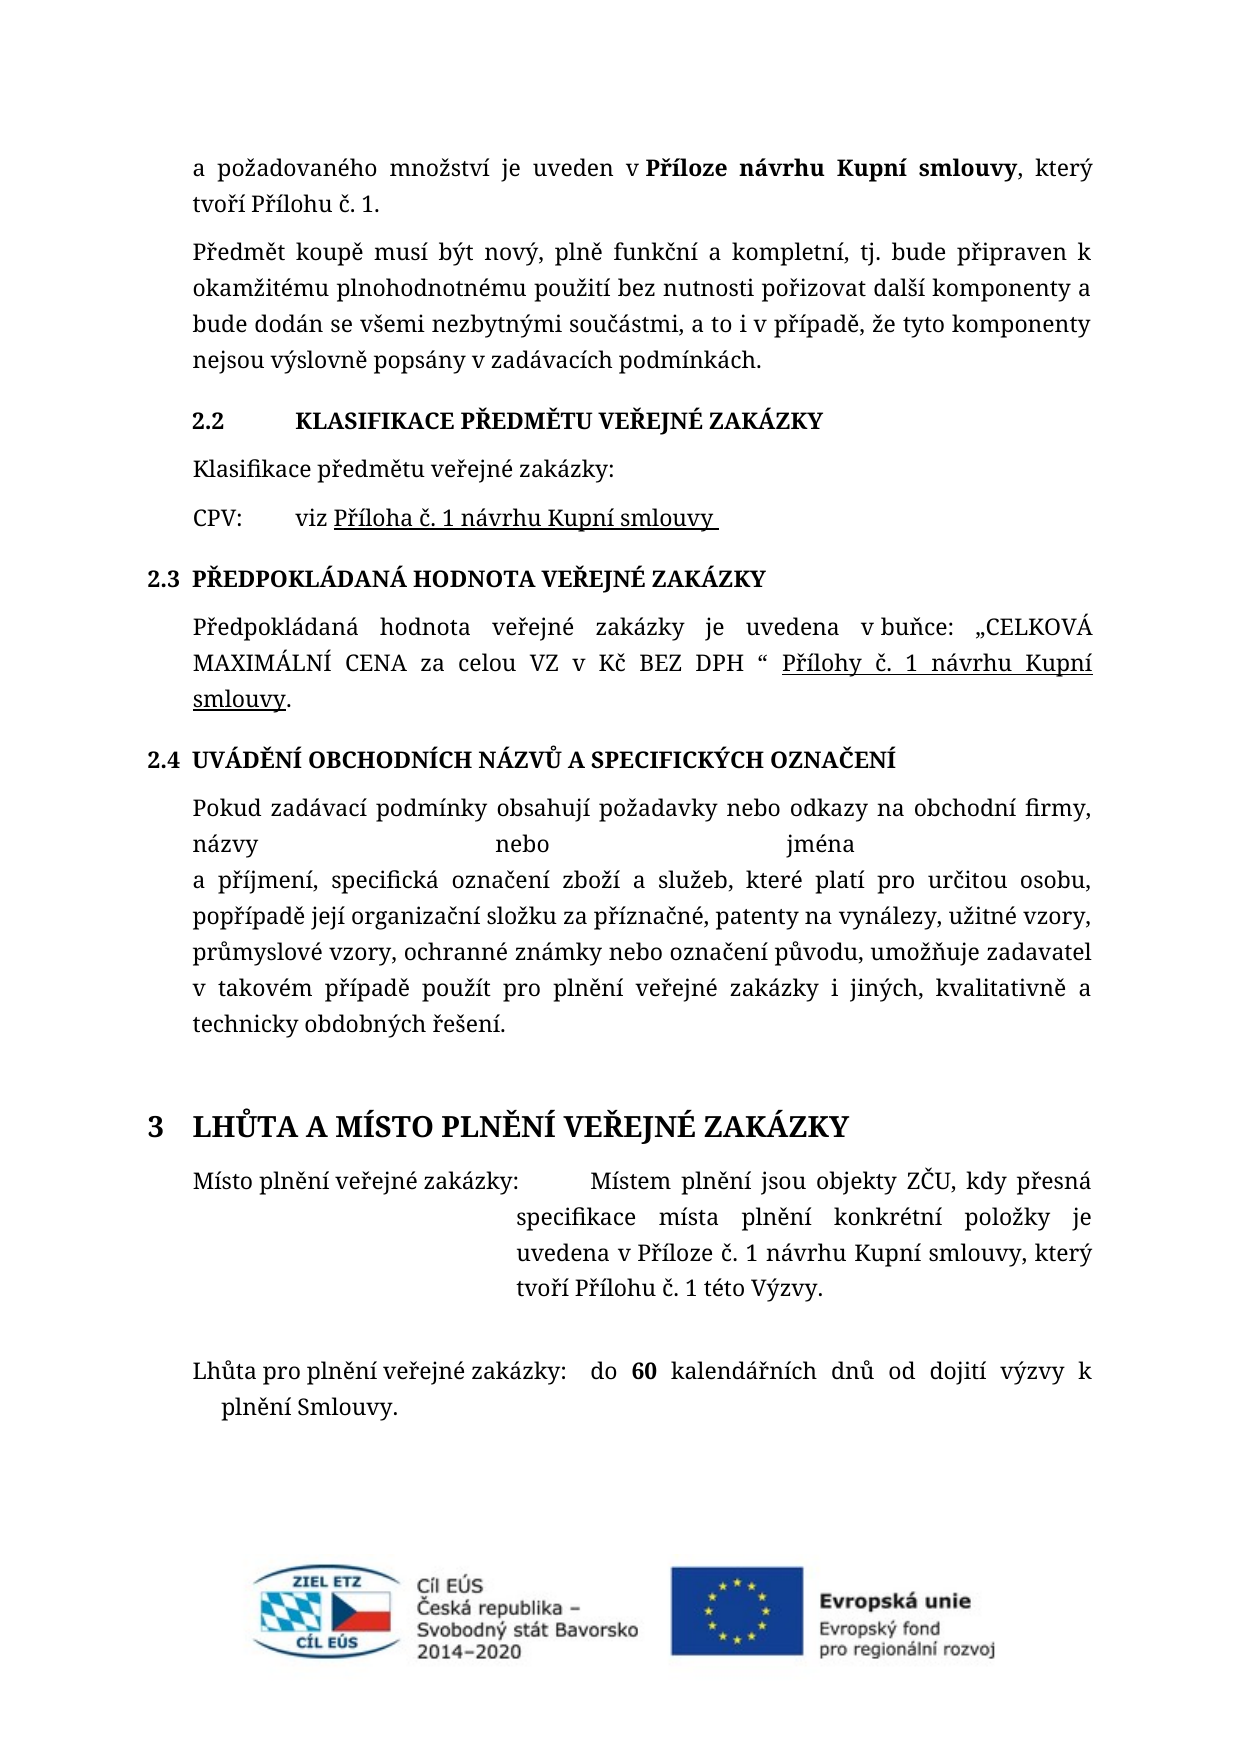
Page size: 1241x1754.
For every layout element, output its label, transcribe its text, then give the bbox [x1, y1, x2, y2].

text Klasifikace předmětu veřejné zakázky: [193, 453, 1093, 484]
picture [194, 1554, 1046, 1687]
text Předpokládaná hodnota veřejné zakázky je uvedena v buňce: „CELKOVÁ MAXIMÁLNÍ CENA za celou VZ v Kč BEZ DPH “ Přílohy č. 1 návrhu Kupní smlouvy. [193, 611, 1093, 714]
subtitle 2.4 UVÁDĚNÍ OBCHODNÍCH NÁZVŮ A SPECIFICKÝCH OZNAČENÍ [147, 744, 1093, 775]
subtitle 2.2 KLASIFIKACE PŘEDMĚTU VEŘEJNÉ ZAKÁZKY [192, 405, 1093, 436]
subtitle 3 LHŮTA A MÍSTO PLNĚNÍ VEŘEJNÉ ZAKÁZKY [148, 1106, 1093, 1146]
text Pokud zadávací podmínky obsahují požadavky nebo odkazy na obchodní firmy, názvy nebo jména a příjmení, specifická označení zboží a služeb, které platí pro určitou osobu, popřípadě její organizační složku za příznačné, patenty na vynálezy, užitné vzory, průmyslové vzory, ochranné známky nebo označení původu, umožňuje zadavatel v takovém případě použít pro plnění veřejné zakázky i jiných, kvalitativně a technicky obdobných řešení. [192, 792, 1093, 1039]
text Místo plnění veřejné zakázky: Místem plnění jsou objekty ZČU, kdy přesná specifikace místa plnění konkrétní položky je uvedena v Příloze č. 1 návrhu Kupní smlouvy, který tvoří Přílohu č. 1 této Výzvy. [193, 1164, 1093, 1304]
text CPV: viz Příloha č. 1 návrhu Kupní smlouvy [193, 502, 1093, 533]
subtitle 2.3 PŘEDPOKLÁDANÁ HODNOTA VEŘEJNÉ ZAKÁZKY [147, 563, 1093, 594]
text Předmět koupě musí být nový, plně funkční a kompletní, tj. bude připraven k okamžitému plnohodnotnému použití bez nutnosti pořizovat další komponenty a bude dodán se všemi nezbytnými součástmi, a to i v případě, že tyto komponenty nejsou výslovně popsány v zadávacích podmínkách. [192, 236, 1093, 375]
text Lhůta pro plnění veřejné zakázky: do 60 kalendářních dnů od dojití výzvy k plnění Smlouvy. [192, 1355, 1093, 1422]
